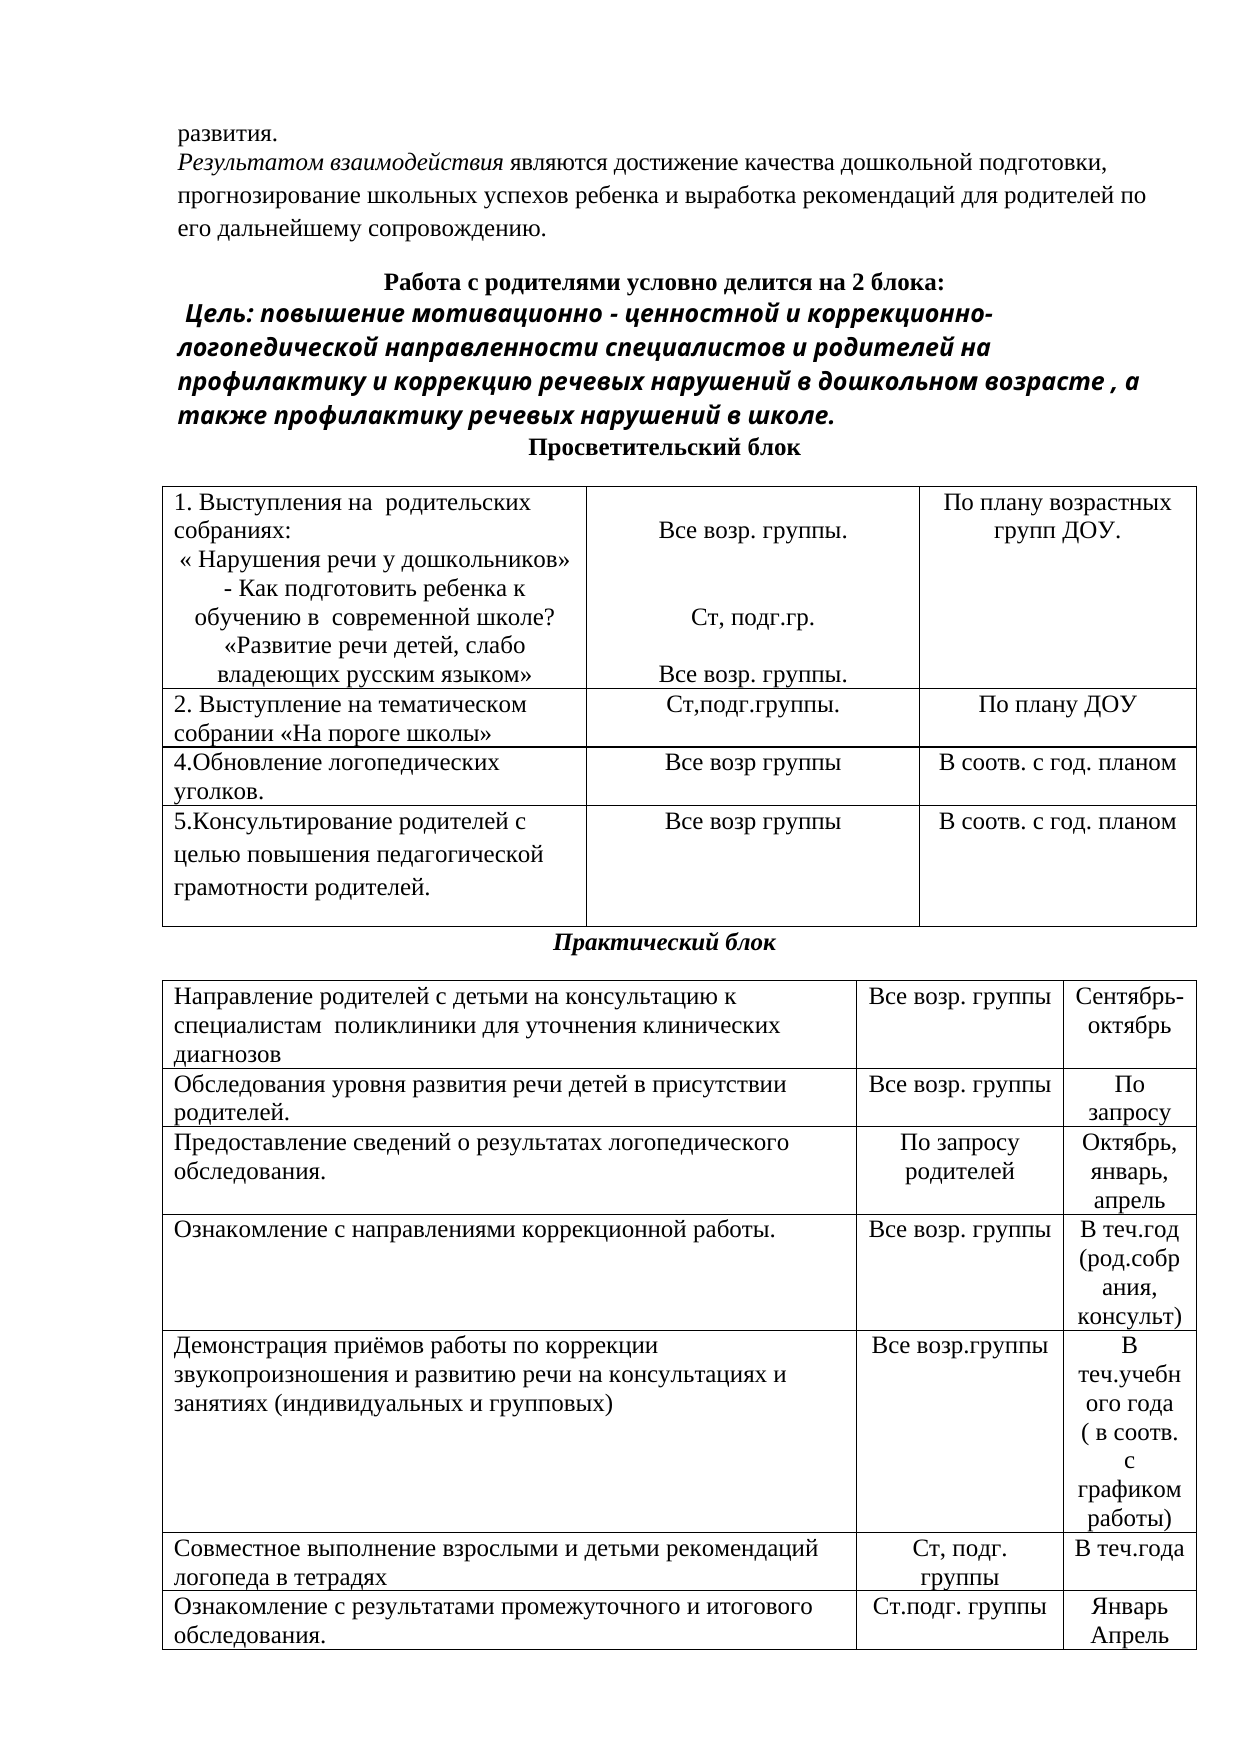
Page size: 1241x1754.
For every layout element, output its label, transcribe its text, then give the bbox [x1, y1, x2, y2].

text Практический блок [177, 927, 1152, 955]
table_cell Ст, подг. группы [857, 1533, 1063, 1590]
table_cell Ознакомление с результатами промежуточного и итогового обследования. [163, 1591, 856, 1649]
table_cell Все возр.группы [857, 1331, 1063, 1532]
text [177, 118, 1149, 147]
table_header Все возр. группы [857, 981, 1063, 1068]
table_cell Ознакомление с направлениями коррекционной работы. [163, 1215, 856, 1329]
table_header 1. Выступления на родительских собраниях: « Нарушения речи у дошкольников» - Как подготовить ребенка к обучению в современной школе? «Развитие речи детей, слабо владеющих русским языком» [163, 487, 586, 688]
table_cell В теч.года [1064, 1533, 1196, 1590]
table_cell Обследования уровня развития речи детей в присутствии родителей. [163, 1069, 856, 1126]
text Просветительский блок [177, 432, 1152, 461]
table_cell Ст,подг.группы. [587, 689, 919, 746]
table_cell Январь Апрель [1064, 1591, 1196, 1649]
table_cell В теч.год (род.собрания, консульт) [1064, 1215, 1196, 1329]
table_cell Совместное выполнение взрослыми и детьми рекомендаций логопеда в тетрадях [163, 1533, 856, 1590]
table_header По плану возрастных групп ДОУ. [920, 487, 1196, 688]
table_cell По запросу родителей [857, 1127, 1063, 1213]
table_cell Предоставление сведений о результатах логопедического обследования. [163, 1127, 856, 1213]
table_cell 2. Выступление на тематическом собрании «На пороге школы» [163, 689, 586, 746]
table_cell В соотв. с год. планом [920, 748, 1196, 805]
table_cell Все возр группы [587, 806, 919, 926]
table_cell Октябрь, январь, апрель [1064, 1127, 1196, 1213]
table_cell По плану ДОУ [920, 689, 1196, 746]
table_cell Все возр группы [587, 748, 919, 805]
table_cell 4.Обновление логопедических уголков. [163, 748, 586, 805]
table_cell По запросу [1064, 1069, 1196, 1126]
text Результатом взаимодействия являются достижение качества дошкольной подготовки, прогнозирование школьных успехов ребенка и выработка рекомендаций для родителей по его дальнейшему сопровождению. [177, 147, 1149, 242]
table_cell В соотв. с год. планом [920, 806, 1196, 926]
table_header Направление родителей с детьми на консультацию к специалистам поликлиники для уточнения клинических диагнозов [163, 981, 856, 1068]
text Работа с родителями условно делится на 2 блока: [177, 267, 1152, 296]
table_header Все возр. группы. Ст, подг.гр. Все возр. группы. [587, 487, 919, 688]
table_cell Все возр. группы [857, 1215, 1063, 1329]
table_cell Демонстрация приёмов работы по коррекции звукопроизношения и развитию речи на консультациях и занятиях (индивидуальных и групповых) [163, 1331, 856, 1532]
table_cell 5.Консультирование родителей с целью повышения педагогической грамотности родителей. [163, 806, 586, 926]
table_cell Ст.подг. группы [857, 1591, 1063, 1649]
table_cell В теч.учебного года ( в соотв. с графиком работы) [1064, 1331, 1196, 1532]
table_header Сентябрь-октябрь [1064, 981, 1196, 1068]
table_cell Все возр. группы [857, 1069, 1063, 1126]
text Цель: повышение мотивационно - ценностной и коррекционно-логопедической направленности специалистов и родителей на профилактику и коррекцию речевых нарушений в дошкольном возрасте , а также профилактику речевых нарушений в школе. [177, 296, 1152, 432]
